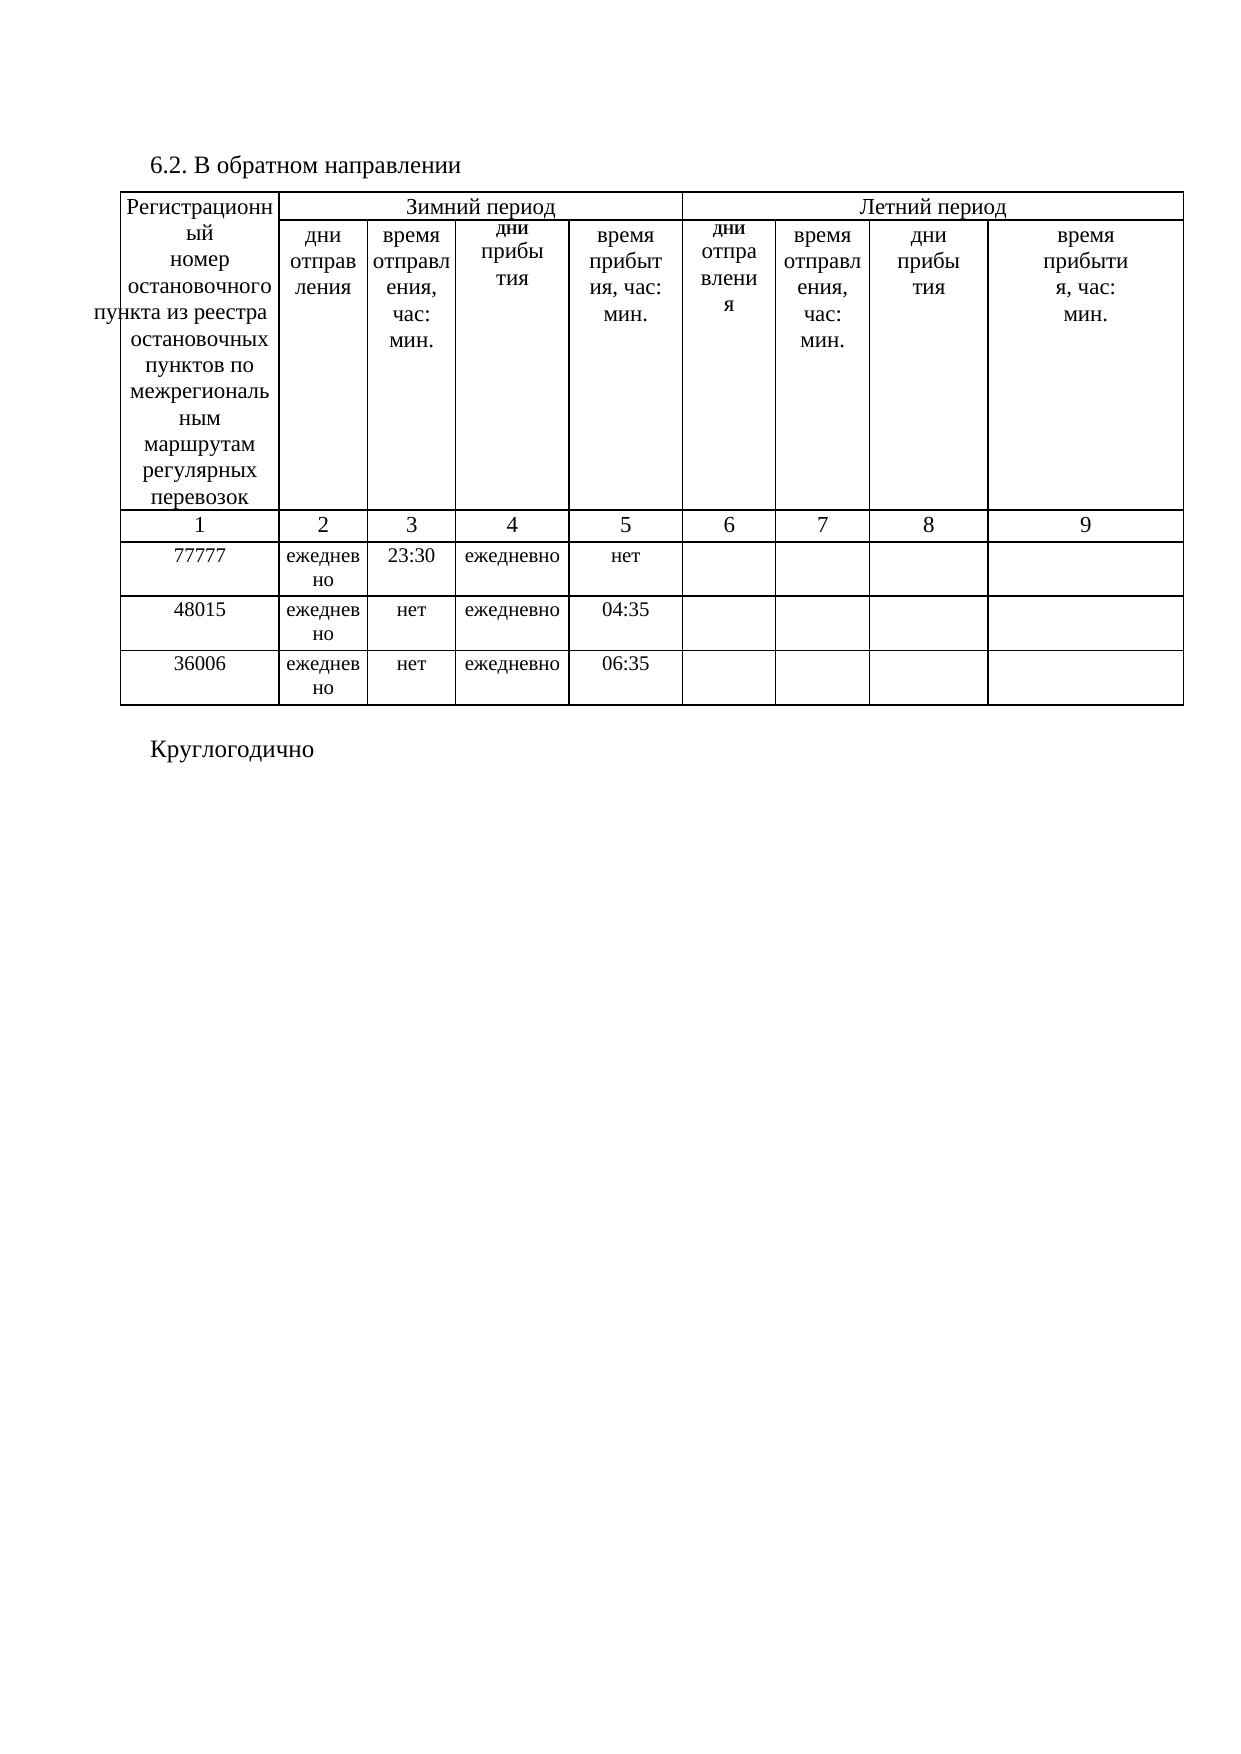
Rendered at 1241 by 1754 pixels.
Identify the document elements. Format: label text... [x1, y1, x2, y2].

table_cell 7 [776, 511, 869, 541]
table_cell 6 [683, 511, 775, 541]
table_cell 06:35 [570, 651, 682, 704]
text 6.2. В обратном направлении [150, 150, 1090, 179]
table_cell 1 [121, 511, 278, 541]
table_cell [989, 651, 1183, 704]
table_cell дни прибы тия [870, 221, 987, 509]
table_cell [989, 597, 1183, 650]
table_cell время прибыт ия, час: мин. [570, 221, 682, 509]
table_cell 4 [456, 511, 568, 541]
table_cell 04:35 [570, 597, 682, 650]
text Круглогодично [150, 734, 1090, 763]
table_cell время отправл ения, час: мин. [776, 221, 869, 509]
table_cell 48015 [121, 597, 278, 650]
table_cell ежедневно [456, 597, 568, 650]
table_cell 2 [280, 511, 367, 541]
table_cell 77777 [121, 543, 278, 595]
table_cell [776, 597, 869, 650]
table_cell дни отправ ления [280, 221, 367, 509]
table_cell [683, 597, 775, 650]
table_cell ежедневно [280, 651, 367, 704]
table_cell 8 [870, 511, 987, 541]
table_cell нет [570, 543, 682, 595]
table_cell ДНИ отпра влени я [683, 221, 775, 509]
table_header Регистрационный номер остановочного пункта из реестра остановочных пунктов по межрегиональным маршрутам регулярных перевозок [121, 193, 278, 509]
table_cell [870, 543, 987, 595]
table_cell 36006 [121, 651, 278, 704]
table_cell 23:30 [368, 543, 455, 595]
table_cell ежедневно [280, 597, 367, 650]
table_cell [870, 597, 987, 650]
table_cell нет [368, 651, 455, 704]
table_cell [989, 543, 1183, 595]
table_cell время прибыти я, час: мин. [989, 221, 1183, 509]
table_cell 5 [570, 511, 682, 541]
table_cell [683, 651, 775, 704]
table_header Летний период [683, 193, 1183, 219]
table_cell [776, 651, 869, 704]
table_cell [683, 543, 775, 595]
table_cell 9 [989, 511, 1183, 541]
table_cell ежедневно [456, 543, 568, 595]
table_cell ежедневно [456, 651, 568, 704]
table_cell [776, 543, 869, 595]
table_cell время отправл ения, час: мин. [368, 221, 455, 509]
table_cell 3 [368, 511, 455, 541]
table_cell [870, 651, 987, 704]
table_cell нет [368, 597, 455, 650]
table_cell ежедневно [280, 543, 367, 595]
table_cell ДНИ прибы тия [456, 221, 568, 509]
table_header Зимний период [280, 193, 682, 219]
